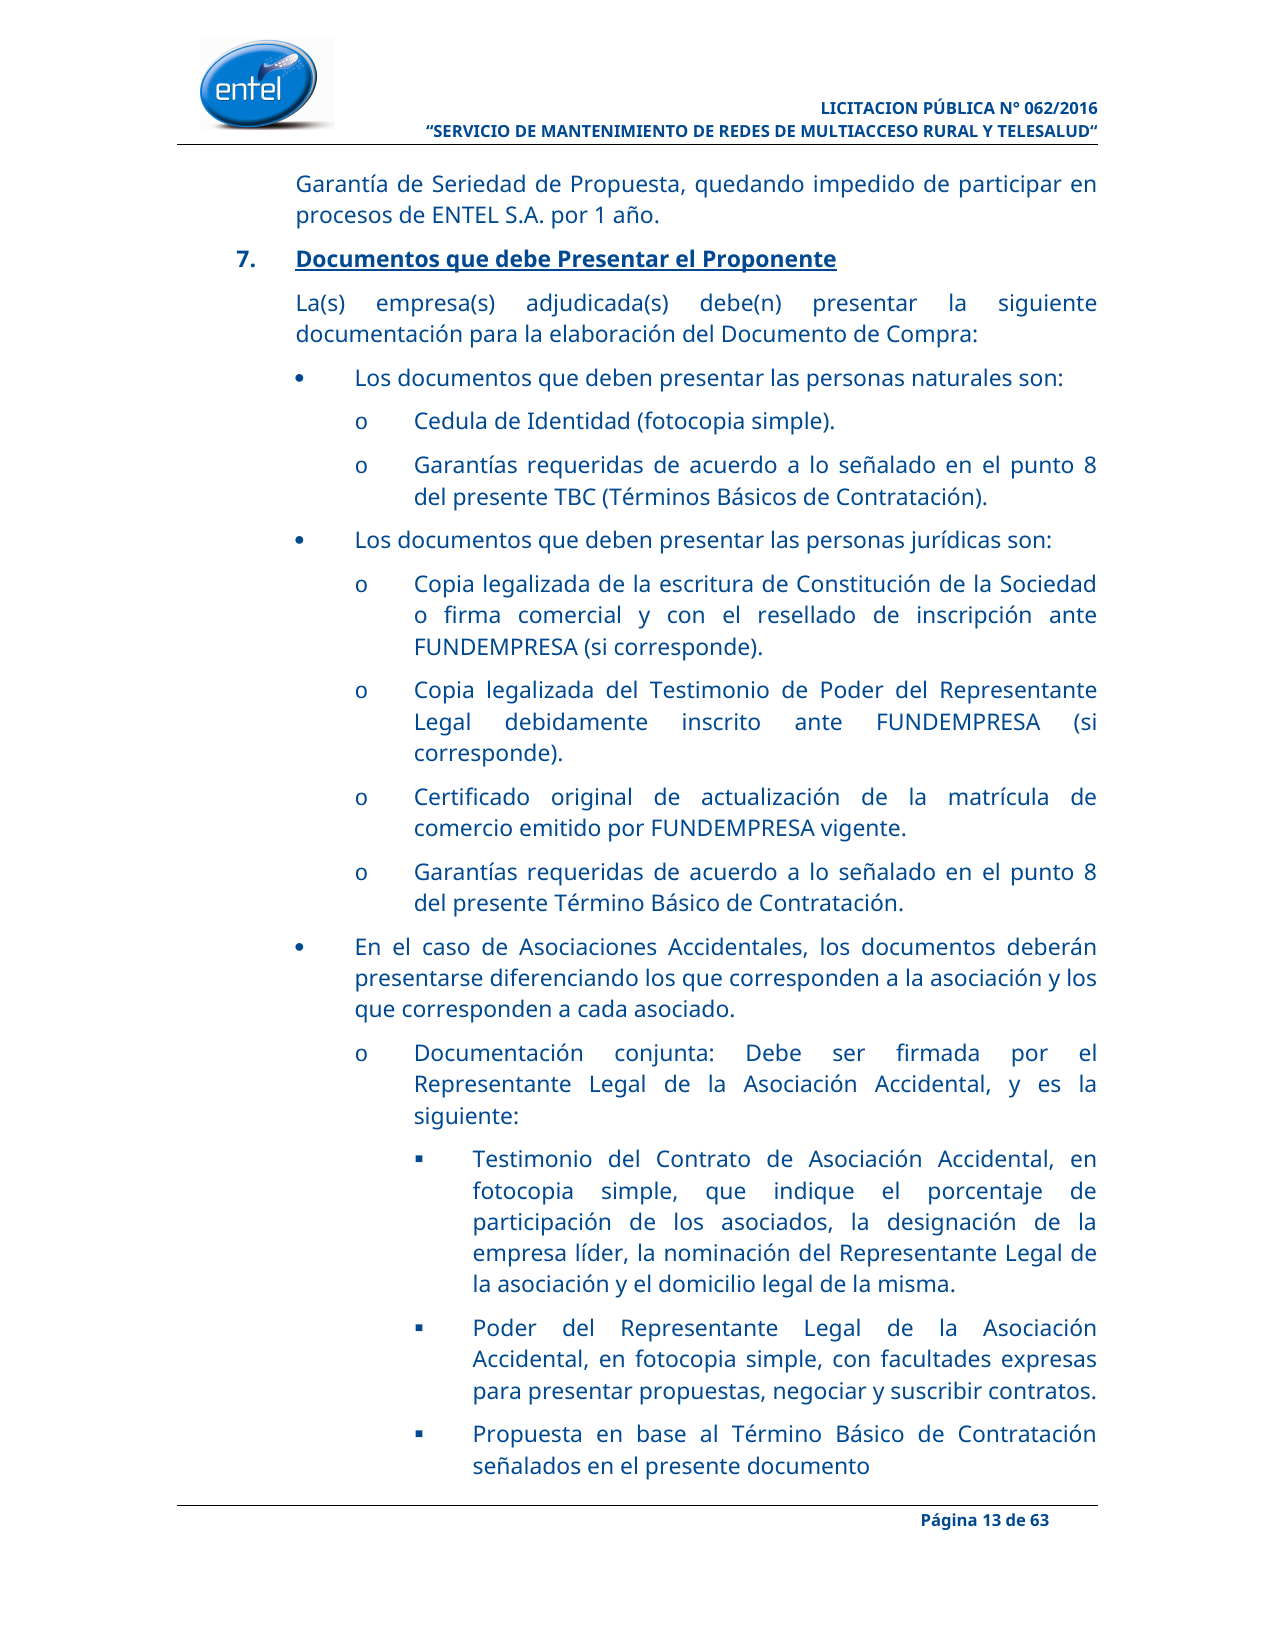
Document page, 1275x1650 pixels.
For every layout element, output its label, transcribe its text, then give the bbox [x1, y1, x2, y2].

text La(s) empresa(s) adjudicada(s) debe(n) presentar la siguiente documentación para la elaboración del Documento de Compra: [295, 286, 1098, 349]
list Cedula de Identidad (fotocopia simple). [354, 405, 1098, 437]
list Propuesta en base al Término Básico de Contratación señalados en el presente documento [413, 1418, 1098, 1481]
list Testimonio del Contrato de Asociación Accidental, en fotocopia simple, que indique el porcentaje de participación de los asociados, la designación de la empresa líder, la nominación del Representante Legal de la asociación y el domicilio legal de la misma. [413, 1143, 1098, 1300]
list Certificado original de actualización de la matrícula de comercio emitido por FUNDEMPRESA vigente. [354, 781, 1098, 843]
picture [199, 38, 335, 130]
list Copia legalizada del Testimonio de Poder del Representante Legal debidamente inscrito ante FUNDEMPRESA (si corresponde). [354, 674, 1098, 768]
list Garantías requeridas de acuerdo a lo señalado en el punto 8 del presente Término Básico de Contratación. [354, 856, 1098, 918]
list Poder del Representante Legal de la Asociación Accidental, en fotocopia simple, con facultades expresas para presentar propuestas, negociar y suscribir contratos. [413, 1312, 1098, 1406]
list Copia legalizada de la escritura de Constitución de la Sociedad o firma comercial y con el resellado de inscripción ante FUNDEMPRESA (si corresponde). [354, 568, 1098, 662]
list Los documentos que deben presentar las personas jurídicas son: [295, 524, 1098, 555]
list Los documentos que deben presentar las personas naturales son: [295, 361, 1098, 393]
list Garantías requeridas de acuerdo a lo señalado en el punto 8 del presente TBC (Términos Básicos de Contratación). [354, 449, 1098, 512]
list En el caso de Asociaciones Accidentales, los documentos deberán presentarse diferenciando los que corresponden a la asociación y los que corresponden a cada asociado. [295, 931, 1098, 1024]
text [295, 168, 1098, 230]
list Documentación conjunta: Debe ser firmada por el Representante Legal de la Asociación Accidental, y es la siguiente: [354, 1037, 1098, 1131]
list Documentos que debe Presentar el Proponente [236, 243, 1098, 274]
